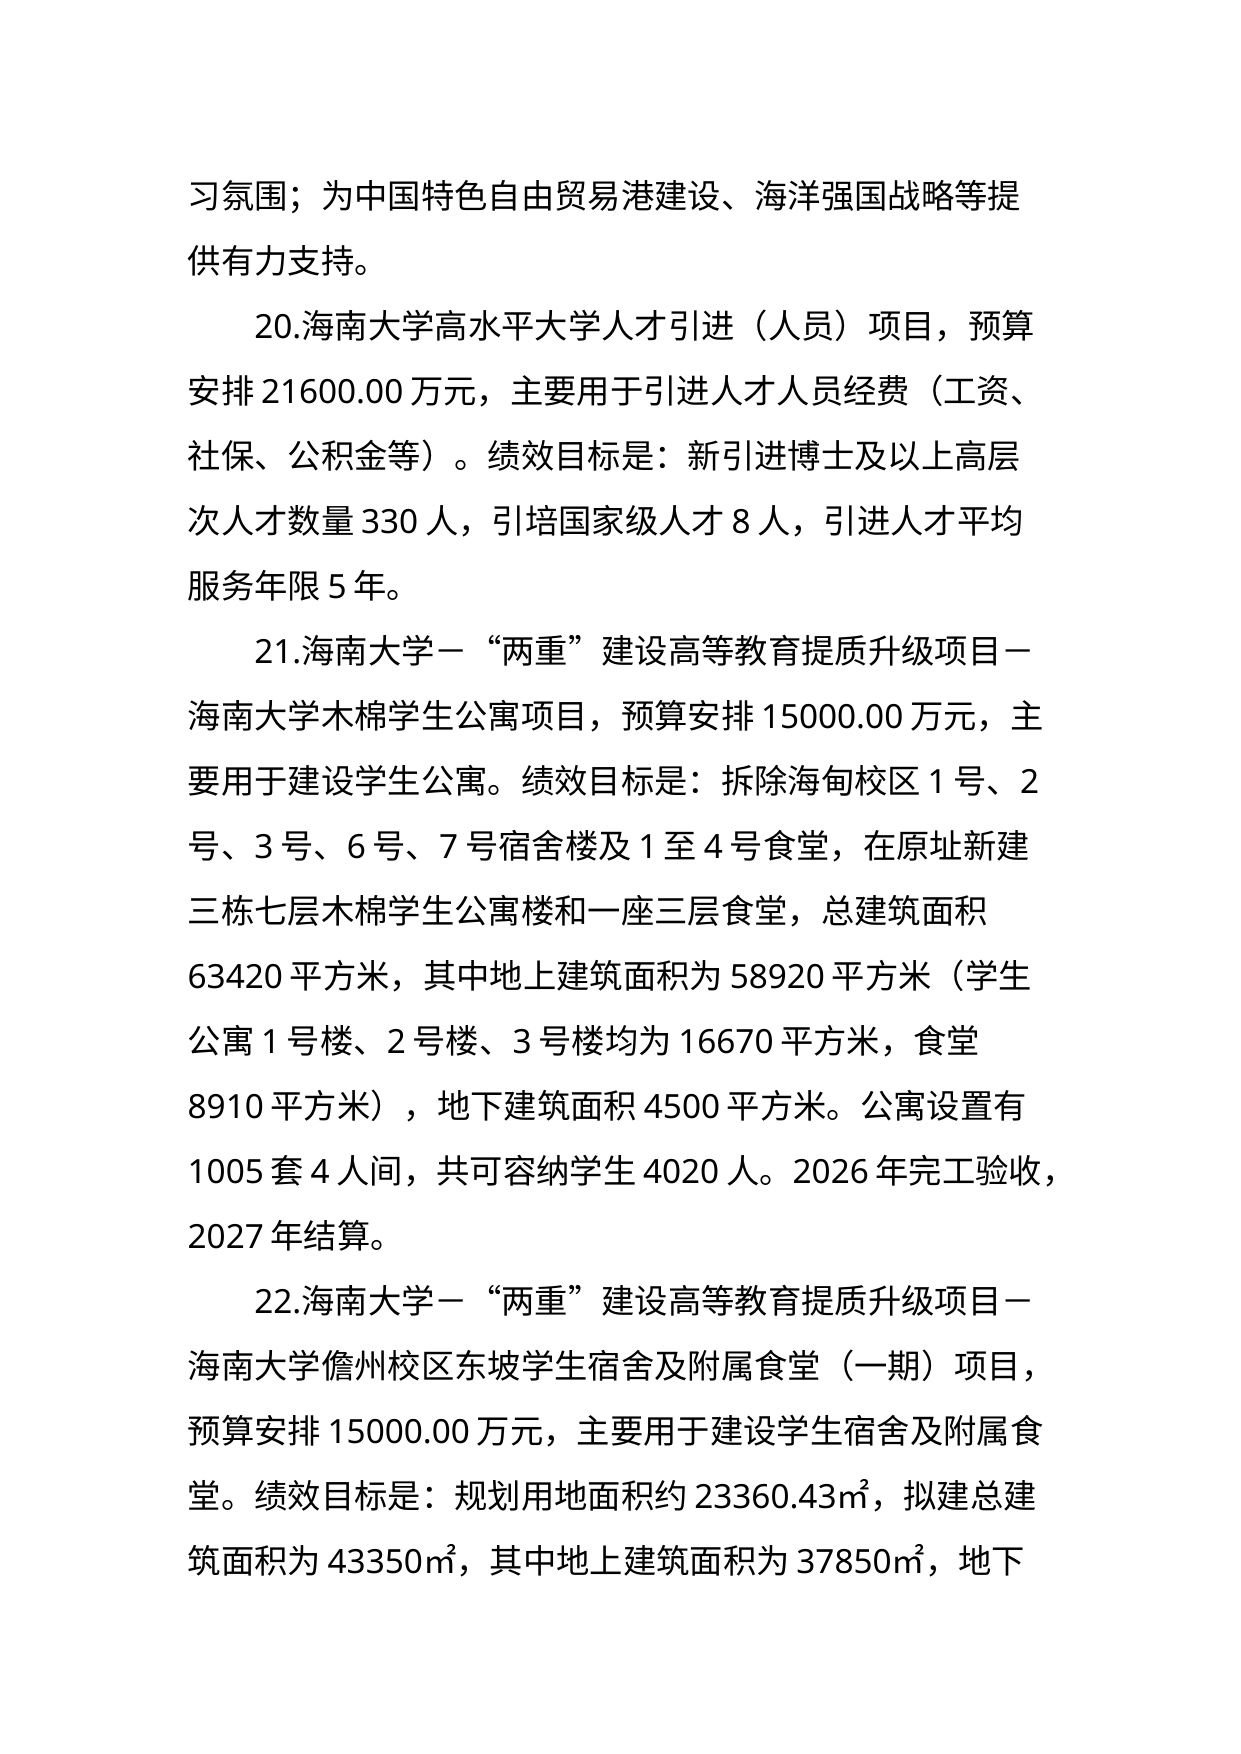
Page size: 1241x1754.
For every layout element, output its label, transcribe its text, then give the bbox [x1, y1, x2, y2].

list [187, 1267, 1053, 1592]
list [187, 162, 1053, 292]
list 21.海南大学－“两重”建设高等教育提质升级项目－海南大学木棉学生公寓项目，预算安排15000.00万元，主要用于建设学生公寓。绩效目标是：拆除海甸校区1号、2号、3号、6号、7号宿舍楼及1至4号食堂，在原址新建三栋七层木棉学生公寓楼和一座三层食堂，总建筑面积63420平方米，其中地上建筑面积为58920平方米（学生公寓1号楼、2号楼、3号楼均为16670平方米，食堂8910平方米），地下建筑面积4500平方米。公寓设置有1005套4人间，共可容纳学生4020人。2026年完工验收，2027年结算。 [187, 617, 1053, 1267]
list 20.海南大学高水平大学人才引进（人员）项目，预算安排21600.00万元，主要用于引进人才人员经费（工资、社保、公积金等）。绩效目标是：新引进博士及以上高层次人才数量330人，引培国家级人才8人，引进人才平均服务年限5年。 [187, 292, 1053, 617]
